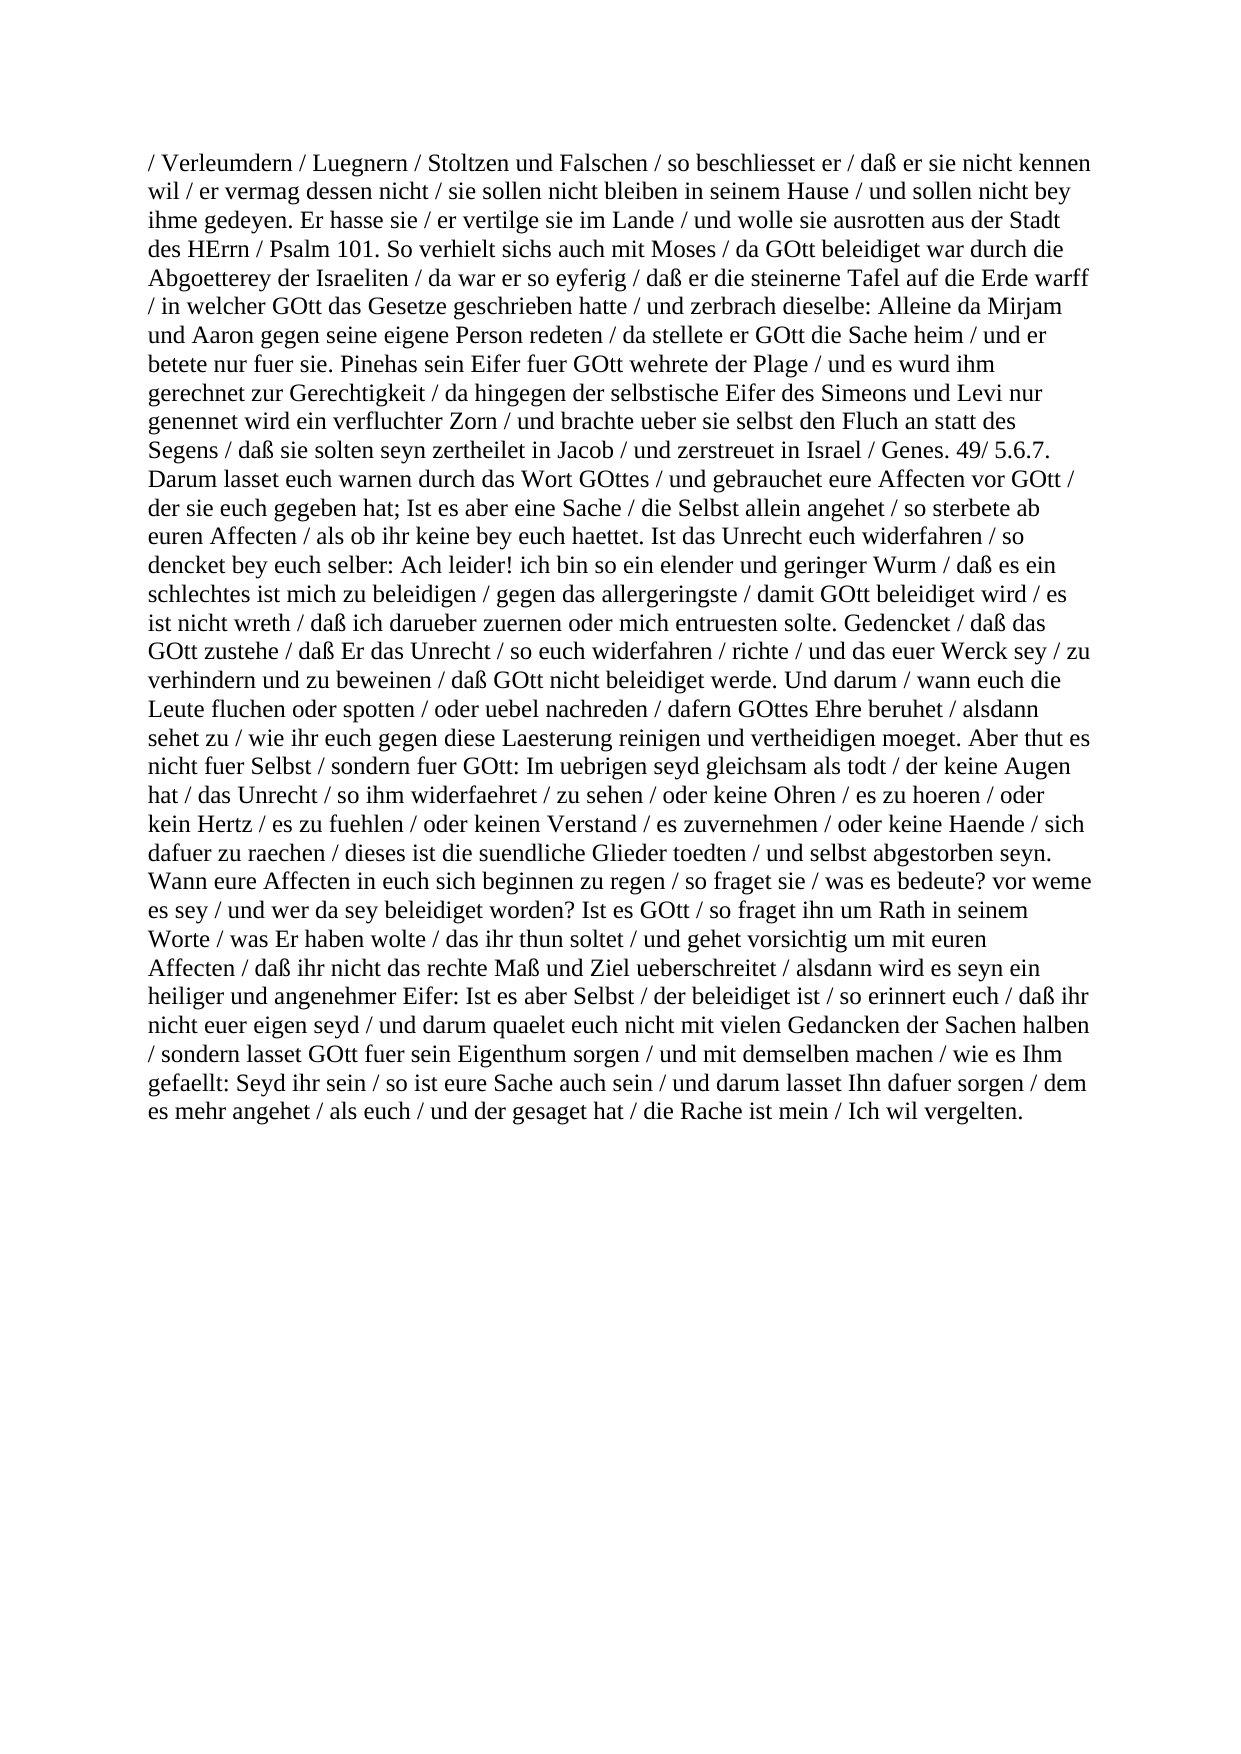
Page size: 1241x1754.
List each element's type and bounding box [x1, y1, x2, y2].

text [148, 148, 1093, 1125]
